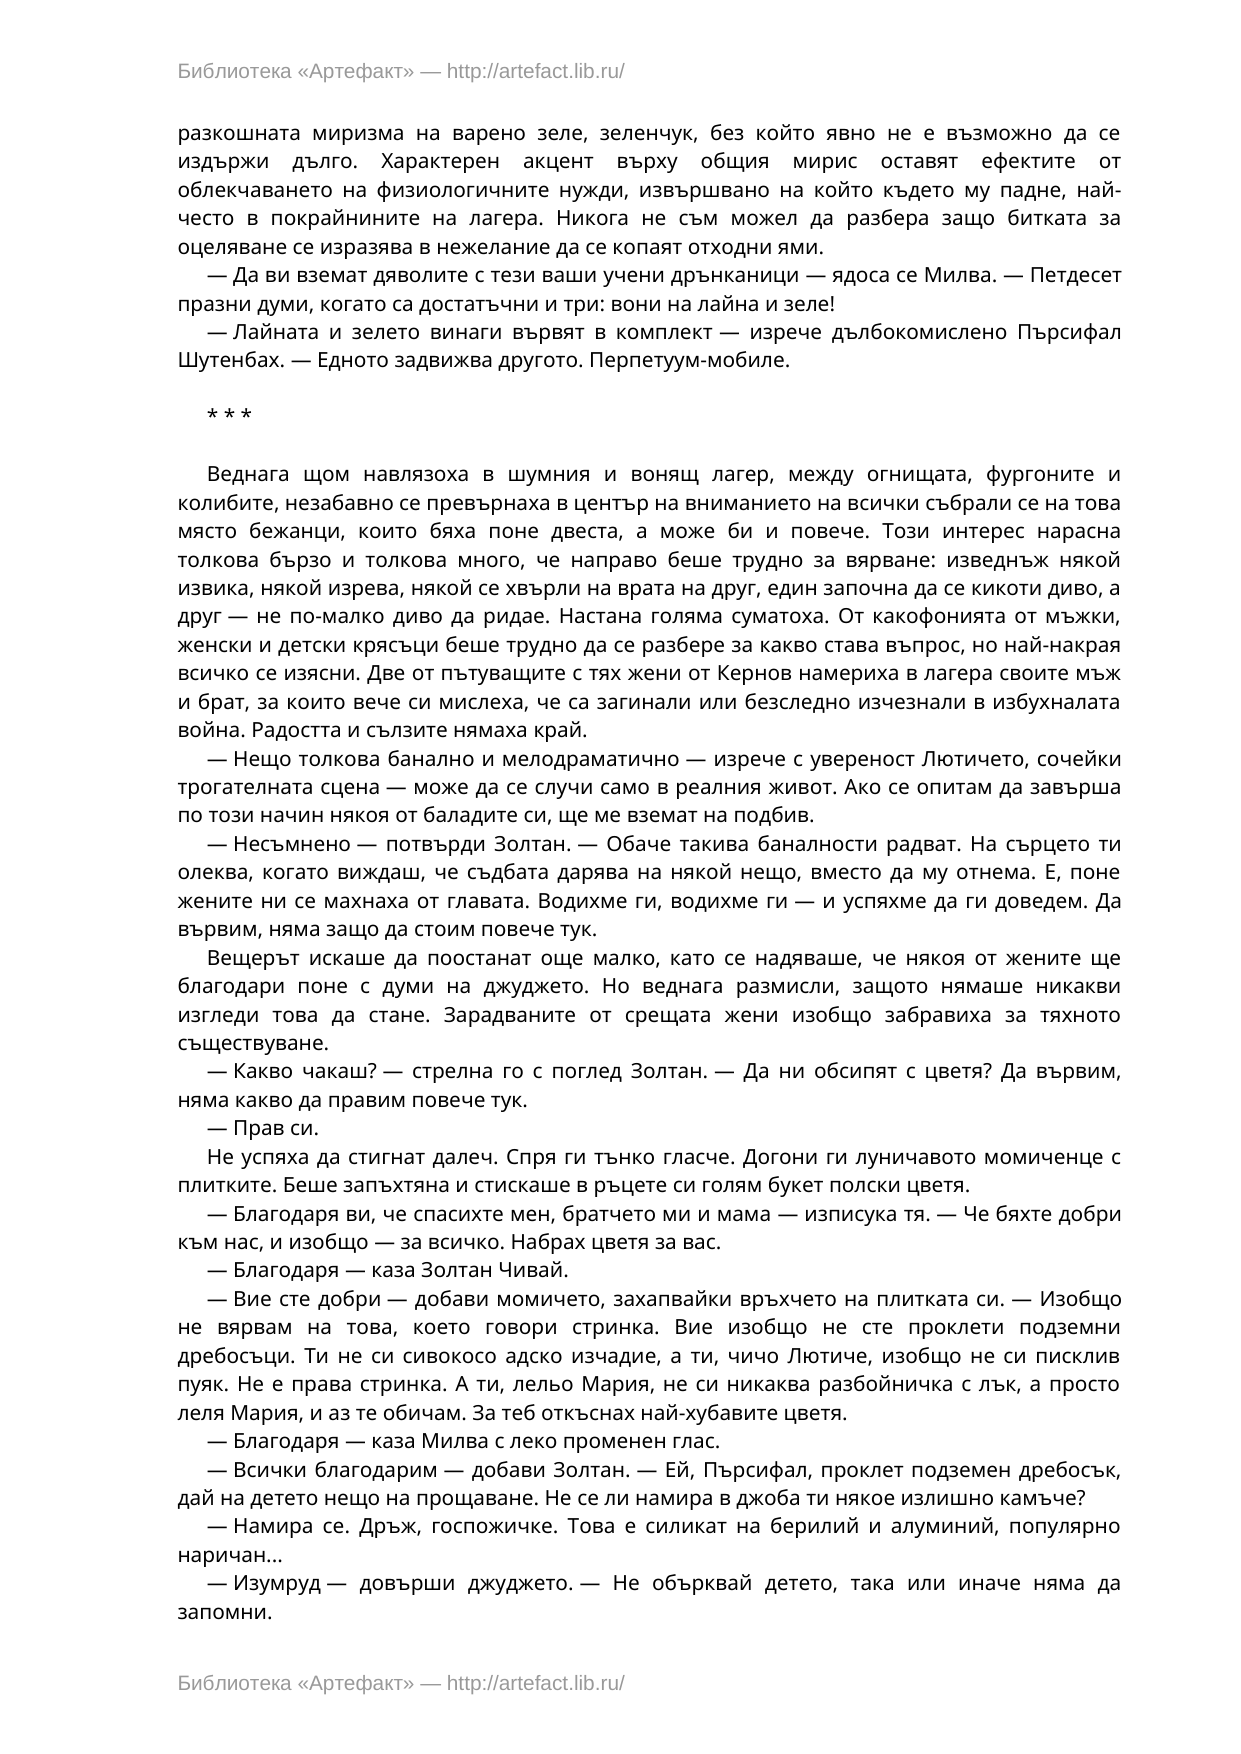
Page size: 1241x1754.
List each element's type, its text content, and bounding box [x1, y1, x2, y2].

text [177, 118, 1122, 260]
text Не успяха да стигнат далеч. Спря ги тънко гласче. Догони ги луничавото момиченце с плитките. Беше запъхтяна и стискаше в ръцете си голям букет полски цветя. [177, 1142, 1122, 1199]
text — Да ви вземат дяволите с тези ваши учени дрънканици — ядоса се Милва. — Петдесет празни думи, когато са достатъчни и три: вони на лайна и зеле! [177, 260, 1122, 317]
text — Благодаря — каза Золтан Чивай. [177, 1256, 1122, 1284]
text Вещерът искаше да поостанат още малко, като се надяваше, че някоя от жените ще благодари поне с думи на джуджето. Но веднага размисли, защото нямаше никакви изгледи това да стане. Зарадваните от срещата жени изобщо забравиха за тяхното съществуване. [177, 943, 1122, 1057]
text — Лайната и зелето винаги вървят в комплект — изрече дълбокомислено Пърсифал Шутенбах. — Едното задвижва другото. Перпетуум-мобиле. [177, 317, 1122, 374]
text — Благодаря — каза Милва с леко променен глас. [177, 1426, 1122, 1455]
text — Вие сте добри — добави момичето, захапвайки връхчето на плитката си. — Изобщо не вярвам на това, което говори стринка. Вие изобщо не сте проклети подземни дребосъци. Ти не си сивокосо адско изчадие, а ти, чичо Лютиче, изобщо не си писклив пуяк. Не е права стринка. А ти, лельо Мария, не си никаква разбойничка с лък, а просто леля Мария, и аз те обичам. За теб откъснах най-хубавите цветя. [177, 1284, 1122, 1426]
text — Намира се. Дръж, госпожичке. Това е силикат на берилий и алуминий, популярно наричан... [177, 1512, 1122, 1568]
text — Прав си. [177, 1113, 1122, 1142]
text — Нещо толкова банално и мелодраматично — изрече с увереност Лютичето, сочейки трогателната сцена — може да се случи само в реалния живот. Ако се опитам да завърша по този начин някоя от баладите си, ще ме вземат на подбив. [177, 744, 1122, 829]
text — Всички благодарим — добави Золтан. — Ей, Пърсифал, проклет подземен дребосък, дай на детето нещо на прощаване. Не се ли намира в джоба ти някое излишно камъче? [177, 1455, 1122, 1512]
text — Несъмнено — потвърди Золтан. — Обаче такива баналности радват. На сърцето ти олеква, когато виждаш, че съдбата дарява на някой нещо, вместо да му отнема. Е, поне жените ни се махнаха от главата. Водихме ги, водихме ги — и успяхме да ги доведем. Да вървим, няма защо да стоим повече тук. [177, 829, 1122, 943]
text Веднага щом навлязоха в шумния и вонящ лагер, между огнищата, фургоните и колибите, незабавно се превърнаха в център на вниманието на всички събрали се на това място бежанци, които бяха поне двеста, а може би и повече. Този интерес нарасна толкова бързо и толкова много, че направо беше трудно за вярване: изведнъж някой извика, някой изрева, някой се хвърли на врата на друг, един започна да се кикоти диво, а друг — не по-малко диво да ридае. Настана голяма суматоха. От какофонията от мъжки, женски и детски крясъци беше трудно да се разбере за какво става въпрос, но най-накрая всичко се изясни. Две от пътуващите с тях жени от Кернов намериха в лагера своите мъж и брат, за които вече си мислеха, че са загинали или безследно изчезнали в избухналата война. Радостта и сълзите нямаха край. [177, 459, 1122, 744]
subtitle * * * [177, 402, 1122, 431]
text — Какво чакаш? — стрелна го с поглед Золтан. — Да ни обсипят с цветя? Да вървим, няма какво да правим повече тук. [177, 1057, 1122, 1113]
text — Благодаря ви, че спасихте мен, братчето ми и мама — изписука тя. — Че бяхте добри към нас, и изобщо — за всичко. Набрах цветя за вас. [177, 1199, 1122, 1256]
text — Изумруд — довърши джуджето. — Не обърквай детето, така или иначе няма да запомни. [177, 1568, 1122, 1625]
